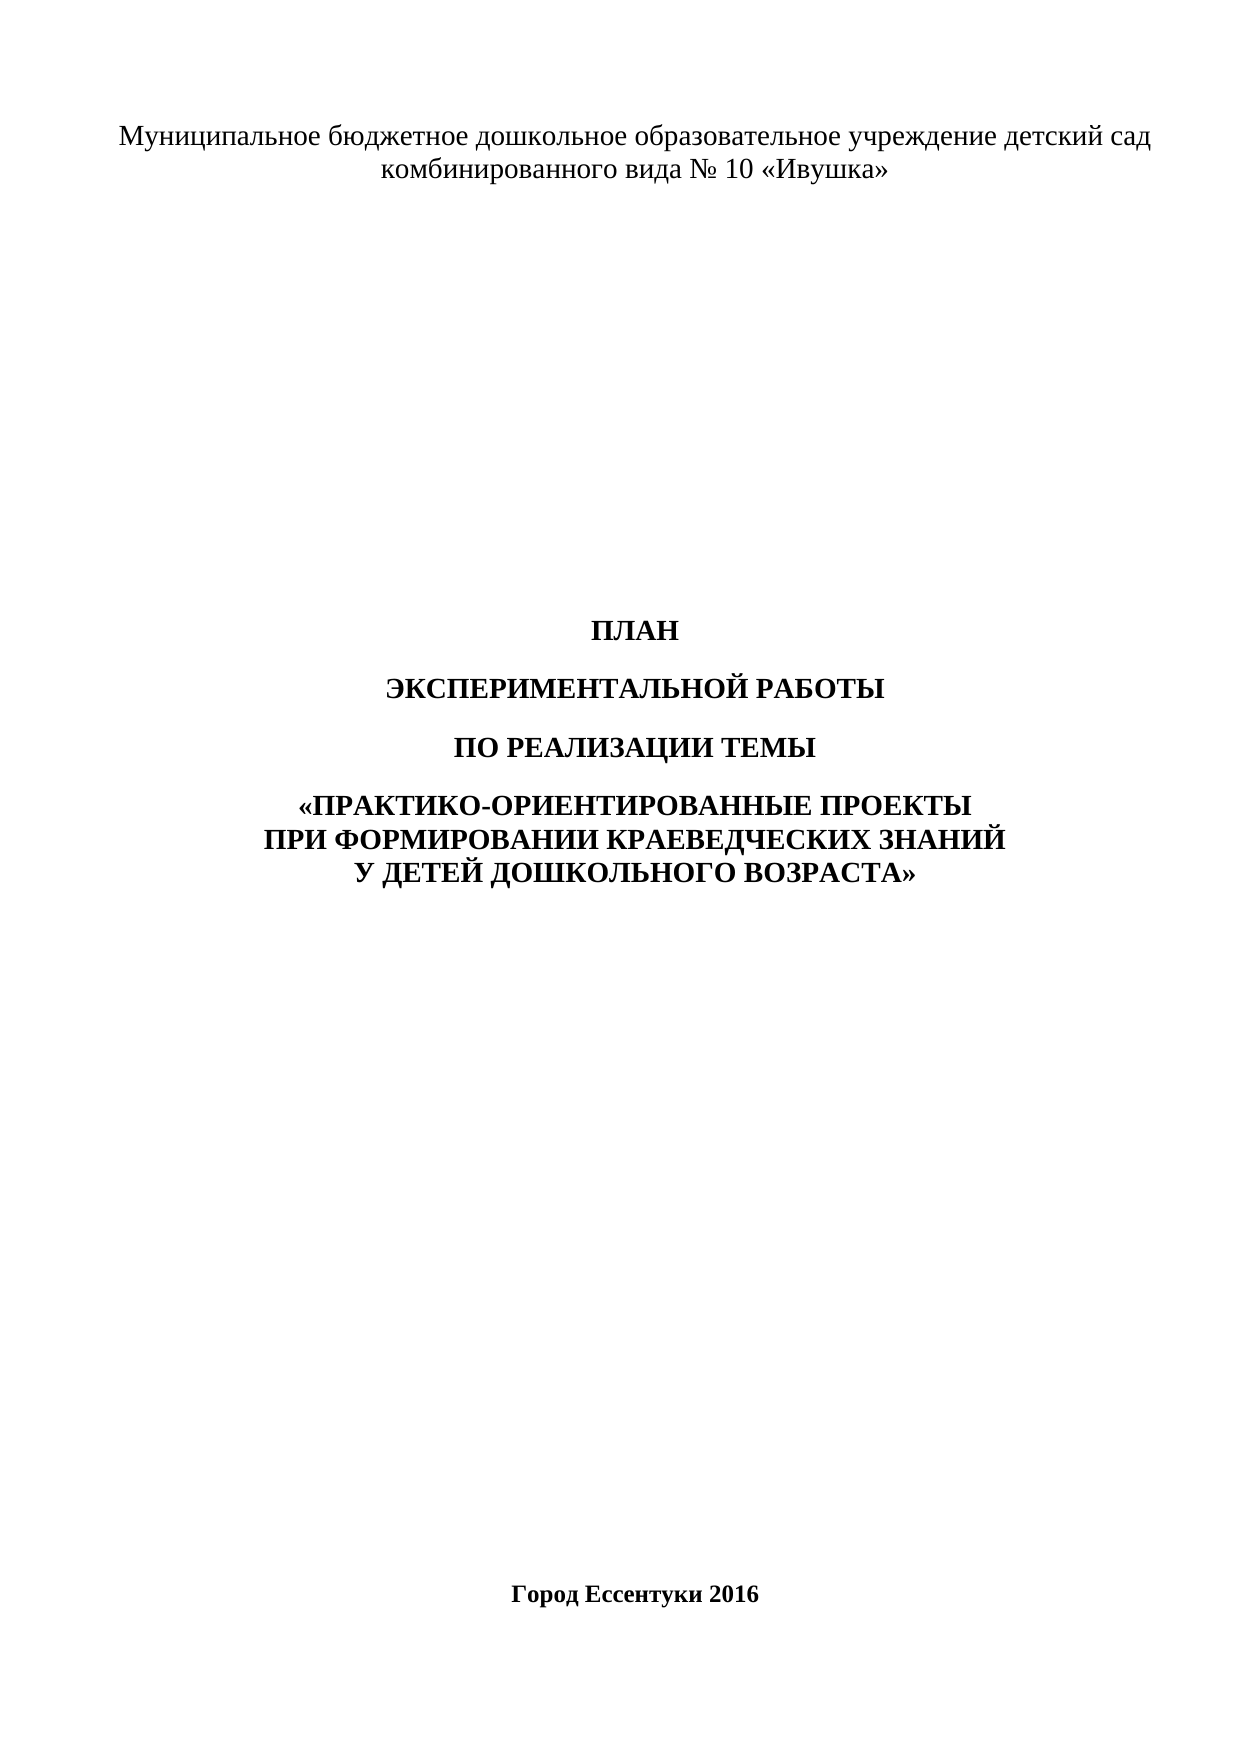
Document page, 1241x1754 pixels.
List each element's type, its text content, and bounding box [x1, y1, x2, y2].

text У ДЕТЕЙ ДОШКОЛЬНОГО ВОЗРАСТА» [118, 855, 1152, 889]
text Муниципальное бюджетное дошкольное образовательное учреждение детский сад комбинированного вида № 10 «Ивушка» [118, 118, 1152, 185]
text ПРИ ФОРМИРОВАНИИ КРАЕВЕДЧЕСКИХ ЗНАНИЙ [118, 822, 1152, 855]
text ПЛАН [118, 613, 1152, 646]
text Город Ессентуки 2016 [118, 1579, 1152, 1608]
text ПО РЕАЛИЗАЦИИ ТЕМЫ [118, 730, 1152, 763]
text ЭКСПЕРИМЕНТАЛЬНОЙ РАБОТЫ [118, 671, 1152, 705]
text «ПРАКТИКО-ОРИЕНТИРОВАННЫЕ ПРОЕКТЫ [118, 788, 1152, 822]
